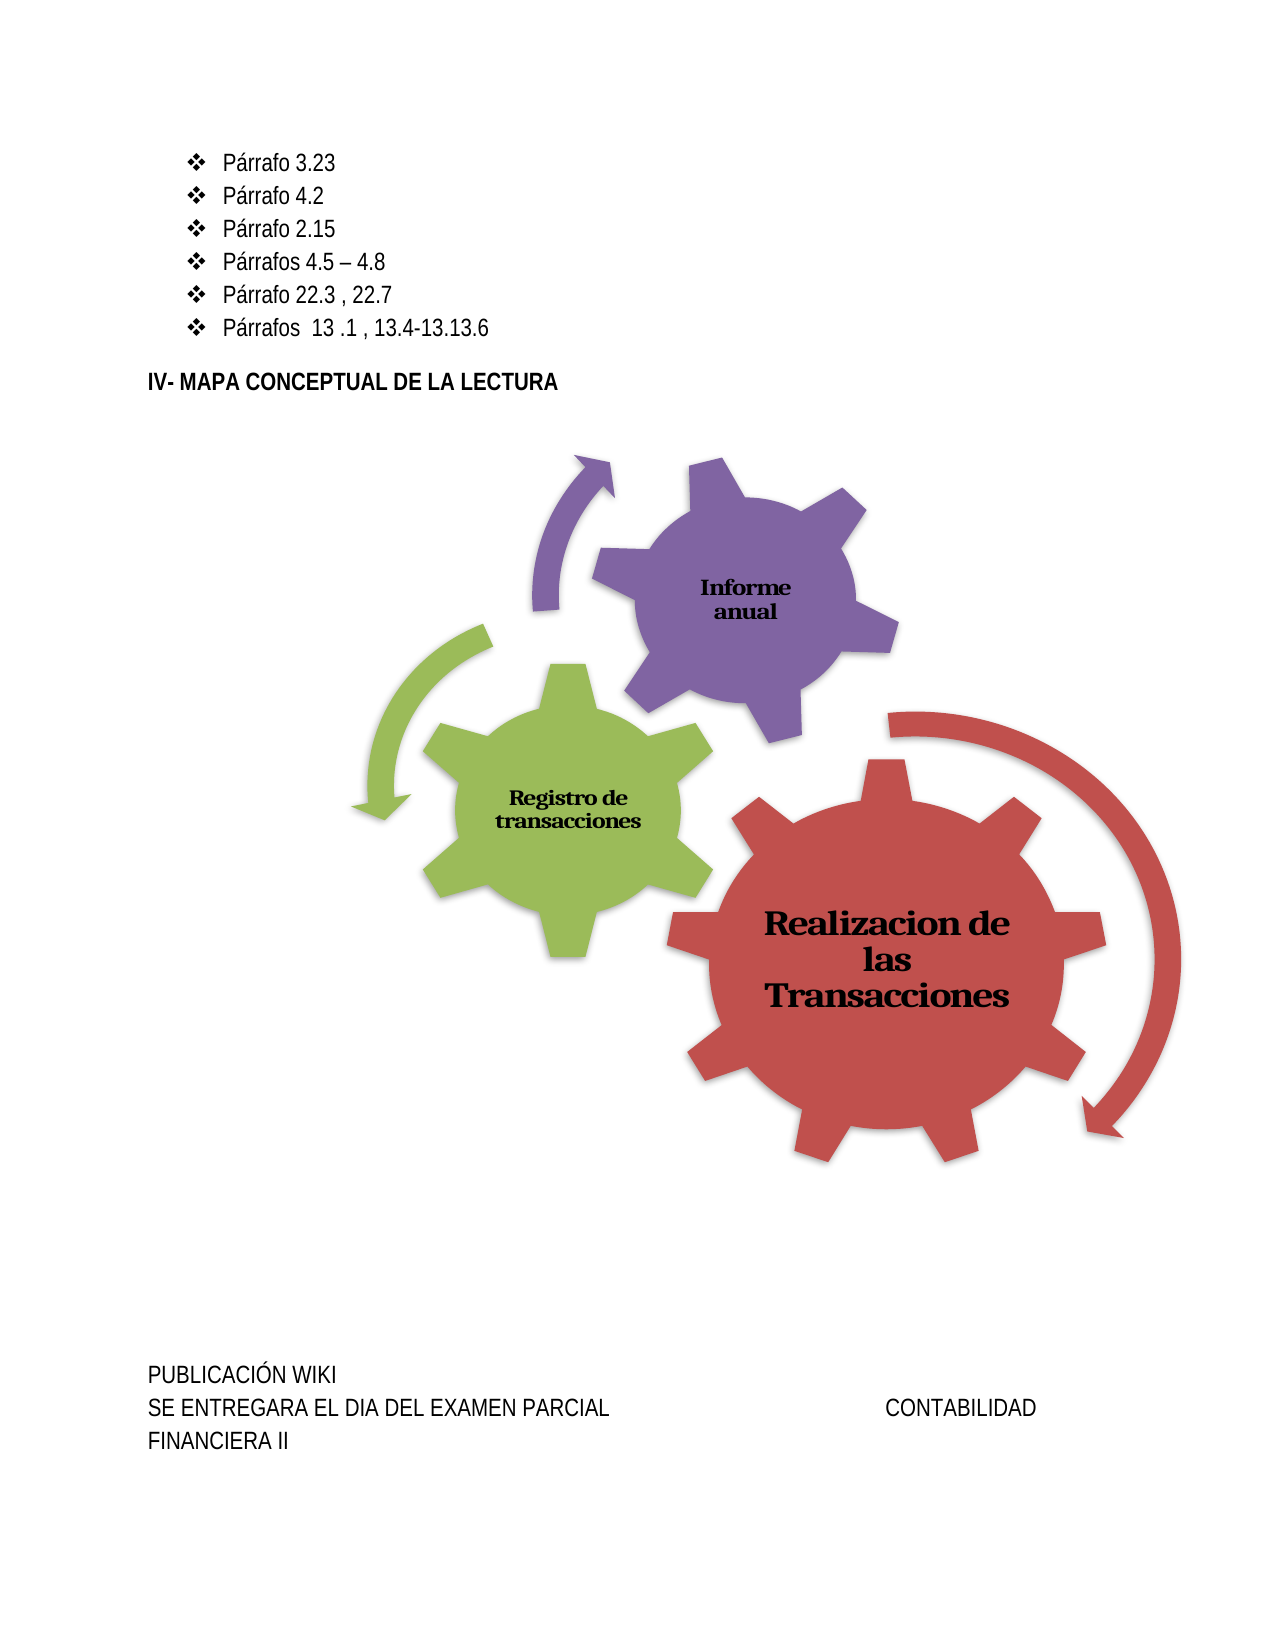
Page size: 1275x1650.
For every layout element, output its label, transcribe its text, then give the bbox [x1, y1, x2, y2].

text SE ENTREGARA EL DIA DEL EXAMEN PARCIAL CONTABILIDAD FINANCIERA II [148, 1393, 1127, 1454]
list Párrafo 4.2 [185, 181, 1127, 210]
list Párrafo 3.23 [185, 148, 1127, 177]
list Párrafos 4.5 – 4.8 [185, 247, 1127, 276]
list Párrafo 22.3 , 22.7 [185, 280, 1127, 309]
list Párrafo 2.15 [185, 214, 1127, 243]
text IV- MAPA CONCEPTUAL DE LA LECTURA [148, 367, 1127, 396]
text PUBLICACIÓN WIKI [148, 1360, 1127, 1389]
list Párrafos 13 .1 , 13.4-13.13.6 [185, 313, 1127, 342]
